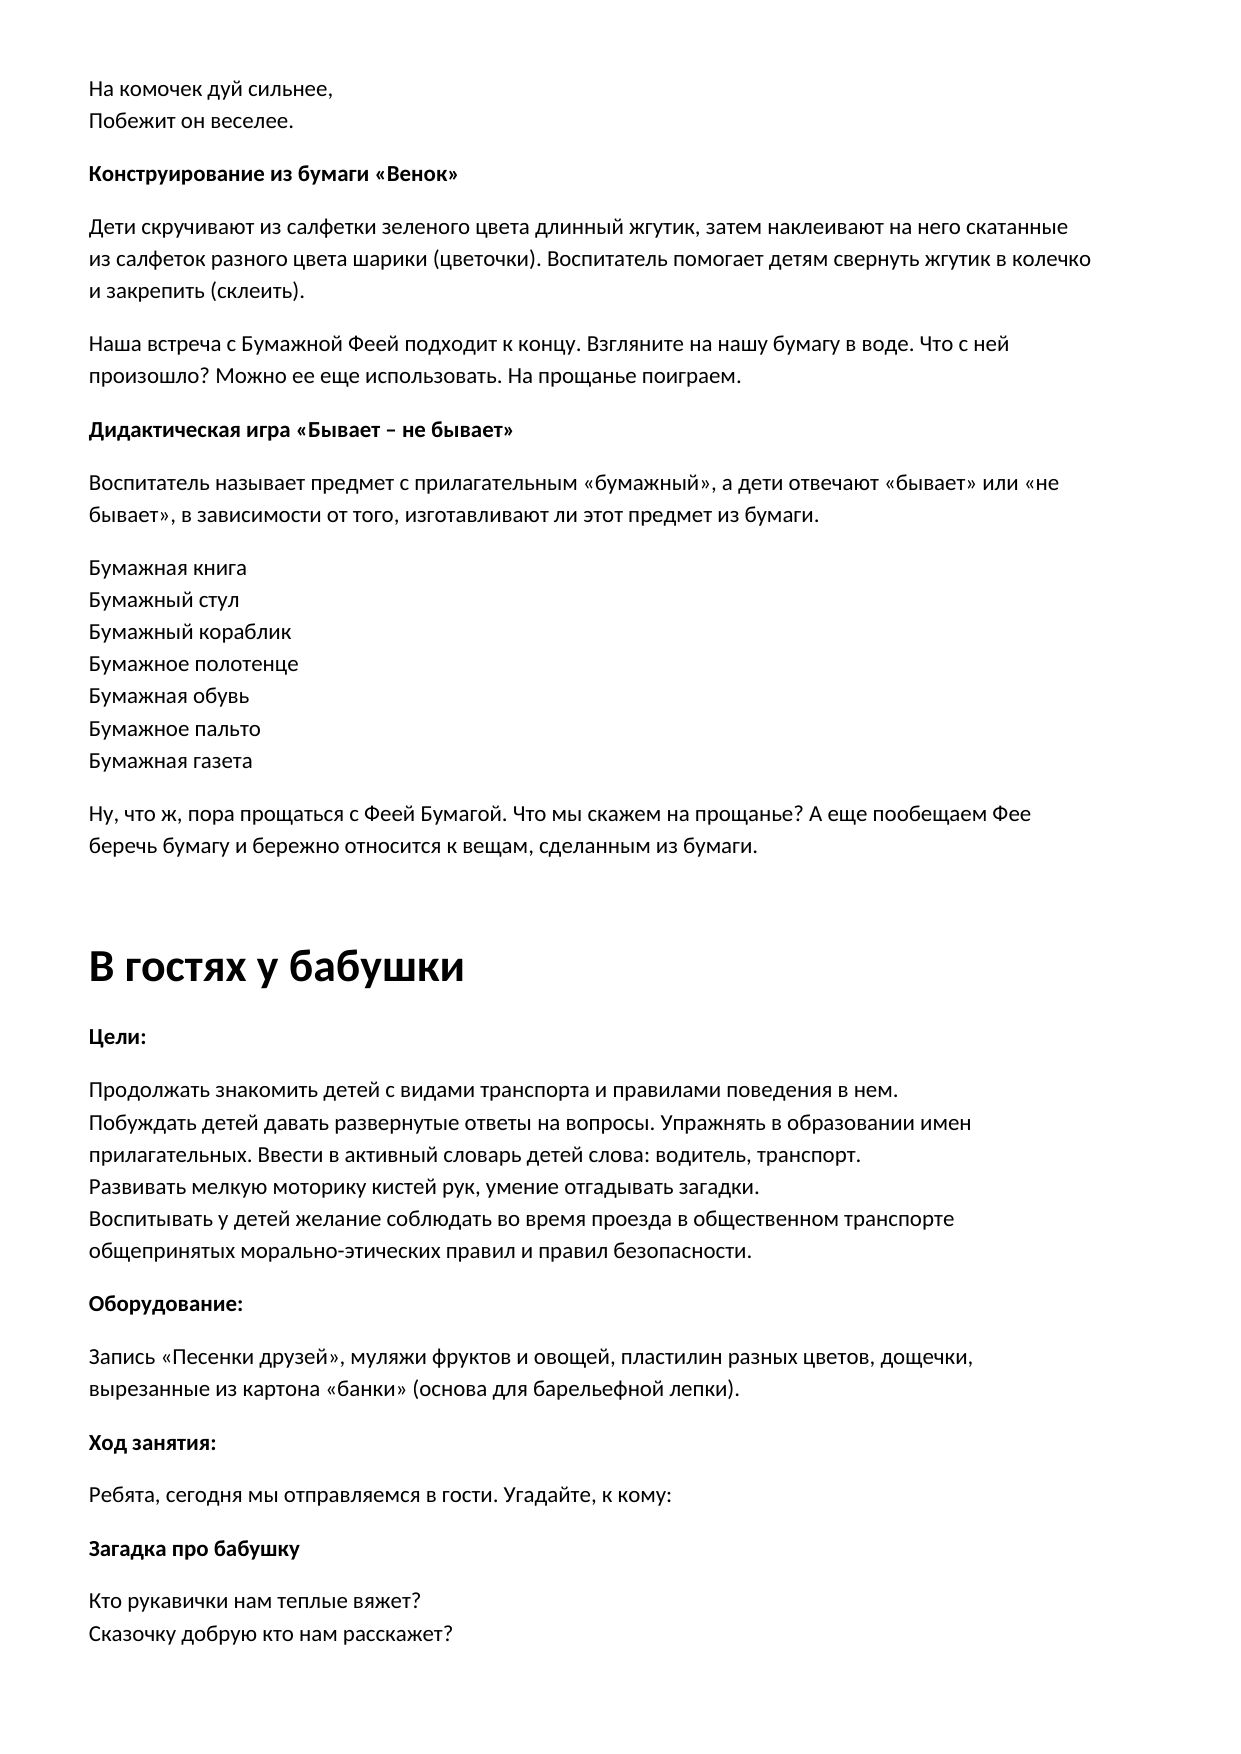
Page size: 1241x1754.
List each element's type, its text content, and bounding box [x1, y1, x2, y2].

text Ход занятия: [89, 1428, 1093, 1456]
text Оборудование: [89, 1289, 1093, 1317]
text Бумажная книга Бумажный стул Бумажный кораблик Бумажное полотенце Бумажная обувь Бумажное пальто Бумажная газета [89, 553, 1093, 774]
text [89, 1587, 1093, 1647]
text Наша встреча с Бумажной Феей подходит к концу. Взгляните на нашу бумагу в воде. Что с ней произошло? Можно ее еще использовать. На прощанье поиграем. [89, 329, 1093, 390]
text Дети скручивают из салфетки зеленого цвета длинный жгутик, затем наклеивают на него скатанные из салфеток разного цвета шарики (цветочки). Воспитатель помогает детям свернуть жгутик в колечко и закрепить (склеить). [89, 212, 1093, 304]
text Дидактическая игра «Бывает – не бывает» [89, 415, 1093, 443]
text В гостях у бабушки [89, 937, 1093, 993]
text Загадка про бабушку [89, 1534, 1093, 1562]
text Воспитатель называет предмет с прилагательным «бумажный», а дети отвечают «бывает» или «не бывает», в зависимости от того, изготавливают ли этот предмет из бумаги. [89, 468, 1093, 528]
text Ребята, сегодня мы отправляемся в гости. Угадайте, к кому: [89, 1481, 1093, 1509]
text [89, 74, 1093, 134]
text Запись «Песенки друзей», муляжи фруктов и овощей, пластилин разных цветов, дощечки, вырезанные из картона «банки» (основа для барельефной лепки). [89, 1342, 1093, 1403]
text Ну, что ж, пора прощаться с Феей Бумагой. Что мы скажем на прощанье? А еще пообещаем Фее беречь бумагу и бережно относится к вещам, сделанным из бумаги. [89, 799, 1093, 859]
text Продолжать знакомить детей с видами транспорта и правилами поведения в нем. Побуждать детей давать развернутые ответы на вопросы. Упражнять в образовании имен прилагательных. Ввести в активный словарь детей слова: водитель, транспорт. Развивать мелкую моторику кистей рук, умение отгадывать загадки. Воспитывать у детей желание соблюдать во время проезда в общественном транспорте общепринятых морально-этических правил и правил безопасности. [89, 1075, 1093, 1264]
text Цели: [89, 1022, 1093, 1050]
text Конструирование из бумаги «Венок» [89, 159, 1093, 187]
